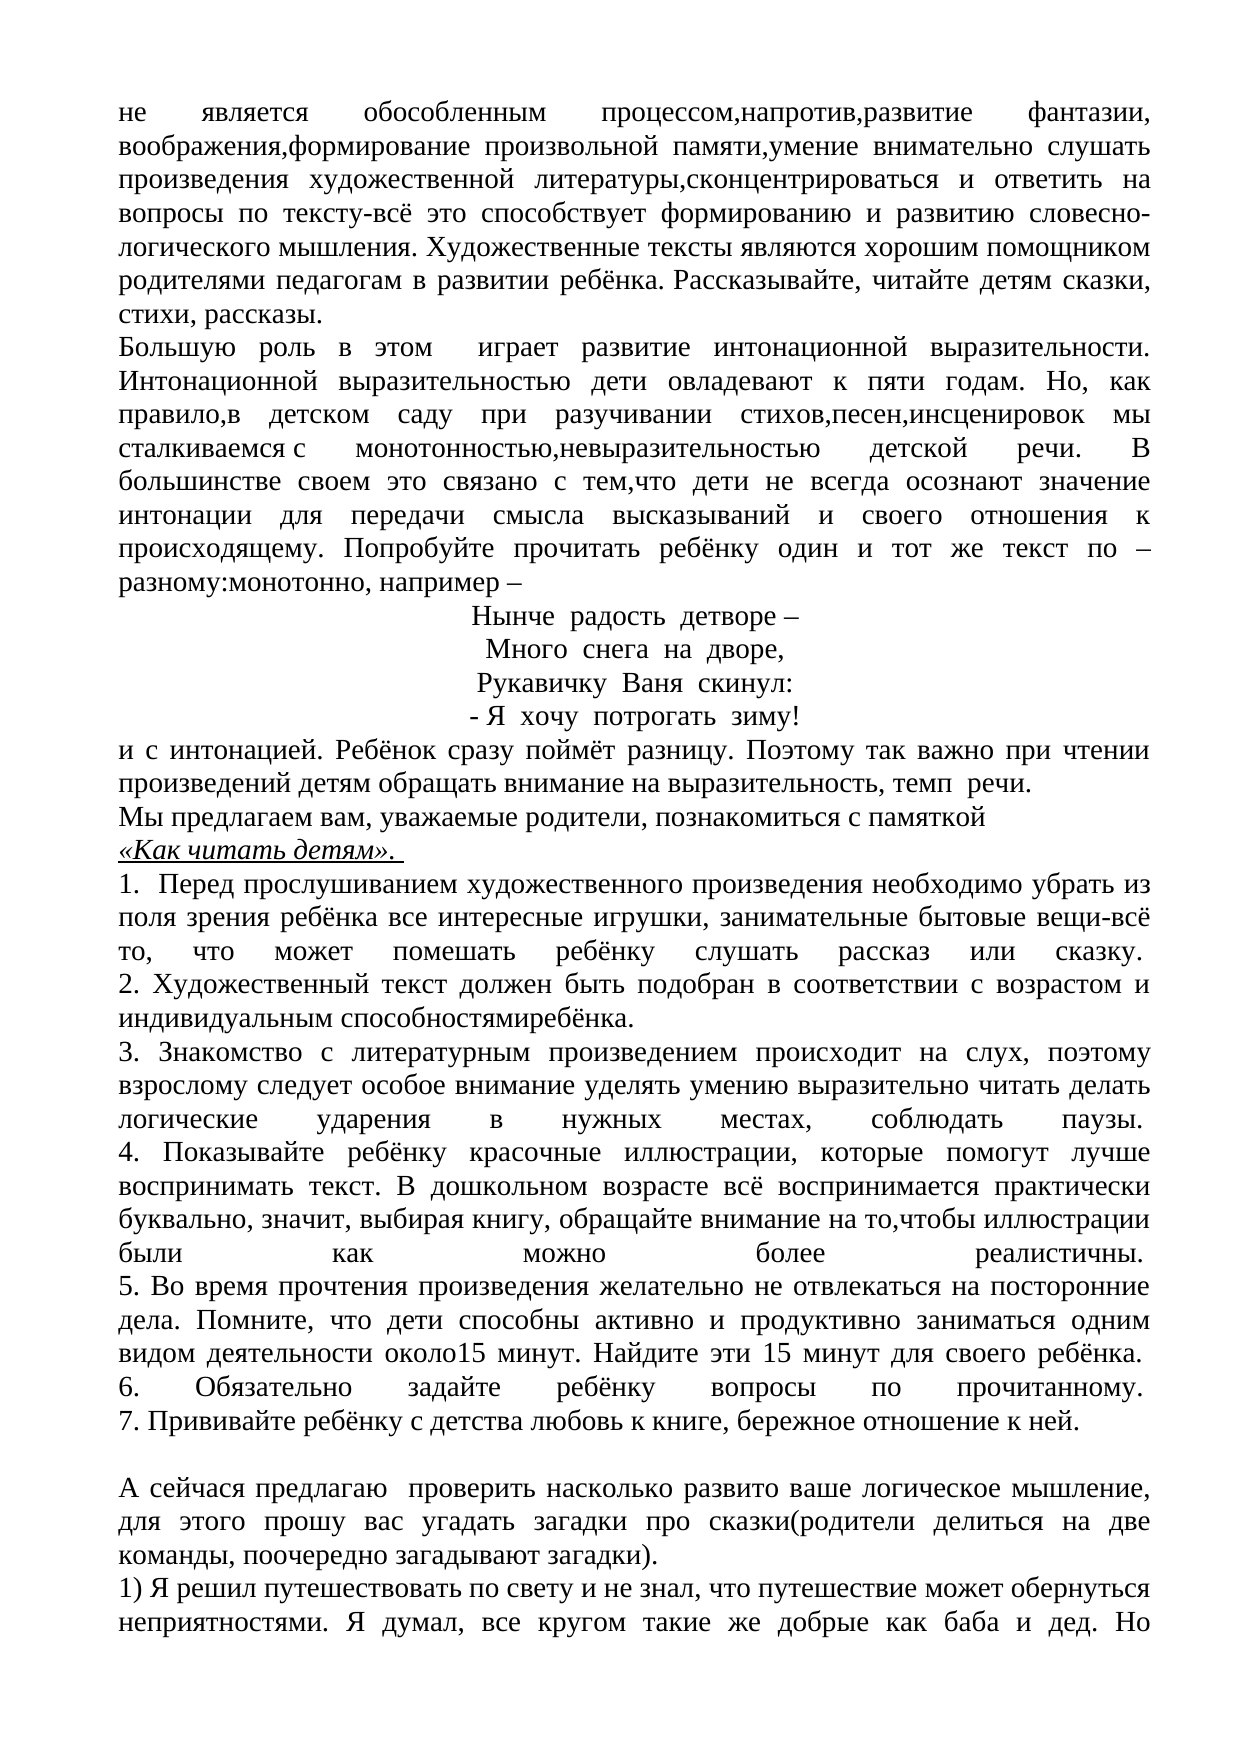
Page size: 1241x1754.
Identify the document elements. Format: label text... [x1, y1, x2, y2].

text и с интонацией. Ребёнок сразу поймёт разницу. Поэтому так важно при чтении произведений детям обращать внимание на выразительность, темп речи. [118, 732, 1152, 799]
text Много снега на дворе, [118, 631, 1152, 665]
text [118, 94, 1152, 329]
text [118, 1570, 1152, 1637]
text - Я хочу потрогать зиму! [118, 698, 1152, 732]
text А сейчася предлагаю проверить насколько развито ваше логическое мышление, для этого прошу вас угадать загадки про сказки(родители делиться на две команды, поочередно загадывают загадки). [118, 1470, 1152, 1570]
text Нынче радость детворе – [118, 598, 1152, 631]
text Большую роль в этом играет развитие интонационной выразительности. Интонационной выразительностью дети овладевают к пяти годам. Но, как правило,в детском саду при разучивании стихов,песен,инсценировок мы сталкиваемся с монотонностью,невыразительностью детской речи. В большинстве своем это связано с тем,что дети не всегда осознают значение интонации для передачи смысла высказываний и своего отношения к происходящему. Попробуйте прочитать ребёнку один и тот же текст по –разному:монотонно, например – [118, 329, 1152, 598]
text 1. Перед прослушиванием художественного произведения необходимо убрать из поля зрения ребёнка все интересные игрушки, занимательные бытовые вещи-всё то, что может помешать ребёнку слушать рассказ или сказку. 2. Художественный текст должен быть подобран в соответствии с возрастом и индивидуальным способностямиребёнка. 3. Знакомство с литературным произведением происходит на слух, поэтому взрослому следует особое внимание уделять умению выразительно читать делать логические ударения в нужных местах, соблюдать паузы. 4. Показывайте ребёнку красочные иллюстрации, которые помогут лучше воспринимать текст. В дошкольном возрасте всё воспринимается практически буквально, значит, выбирая книгу, обращайте внимание на то,чтобы иллюстрации были как можно более реалистичны. 5. Во время прочтения произведения желательно не отвлекаться на посторонние дела. Помните, что дети способны активно и продуктивно заниматься одним видом деятельности около15 минут. Найдите эти 15 минут для своего ребёнка. 6. Обязательно задайте ребёнку вопросы по прочитанному. 7. Прививайте ребёнку с детства любовь к книге, бережное отношение к ней. [118, 866, 1152, 1436]
text Мы предлагаем вам, уважаемые родители, познакомиться с памяткой [118, 799, 1152, 832]
text Рукавичку Ваня скинул: [118, 665, 1152, 698]
text «Как читать детям». [118, 832, 1152, 866]
